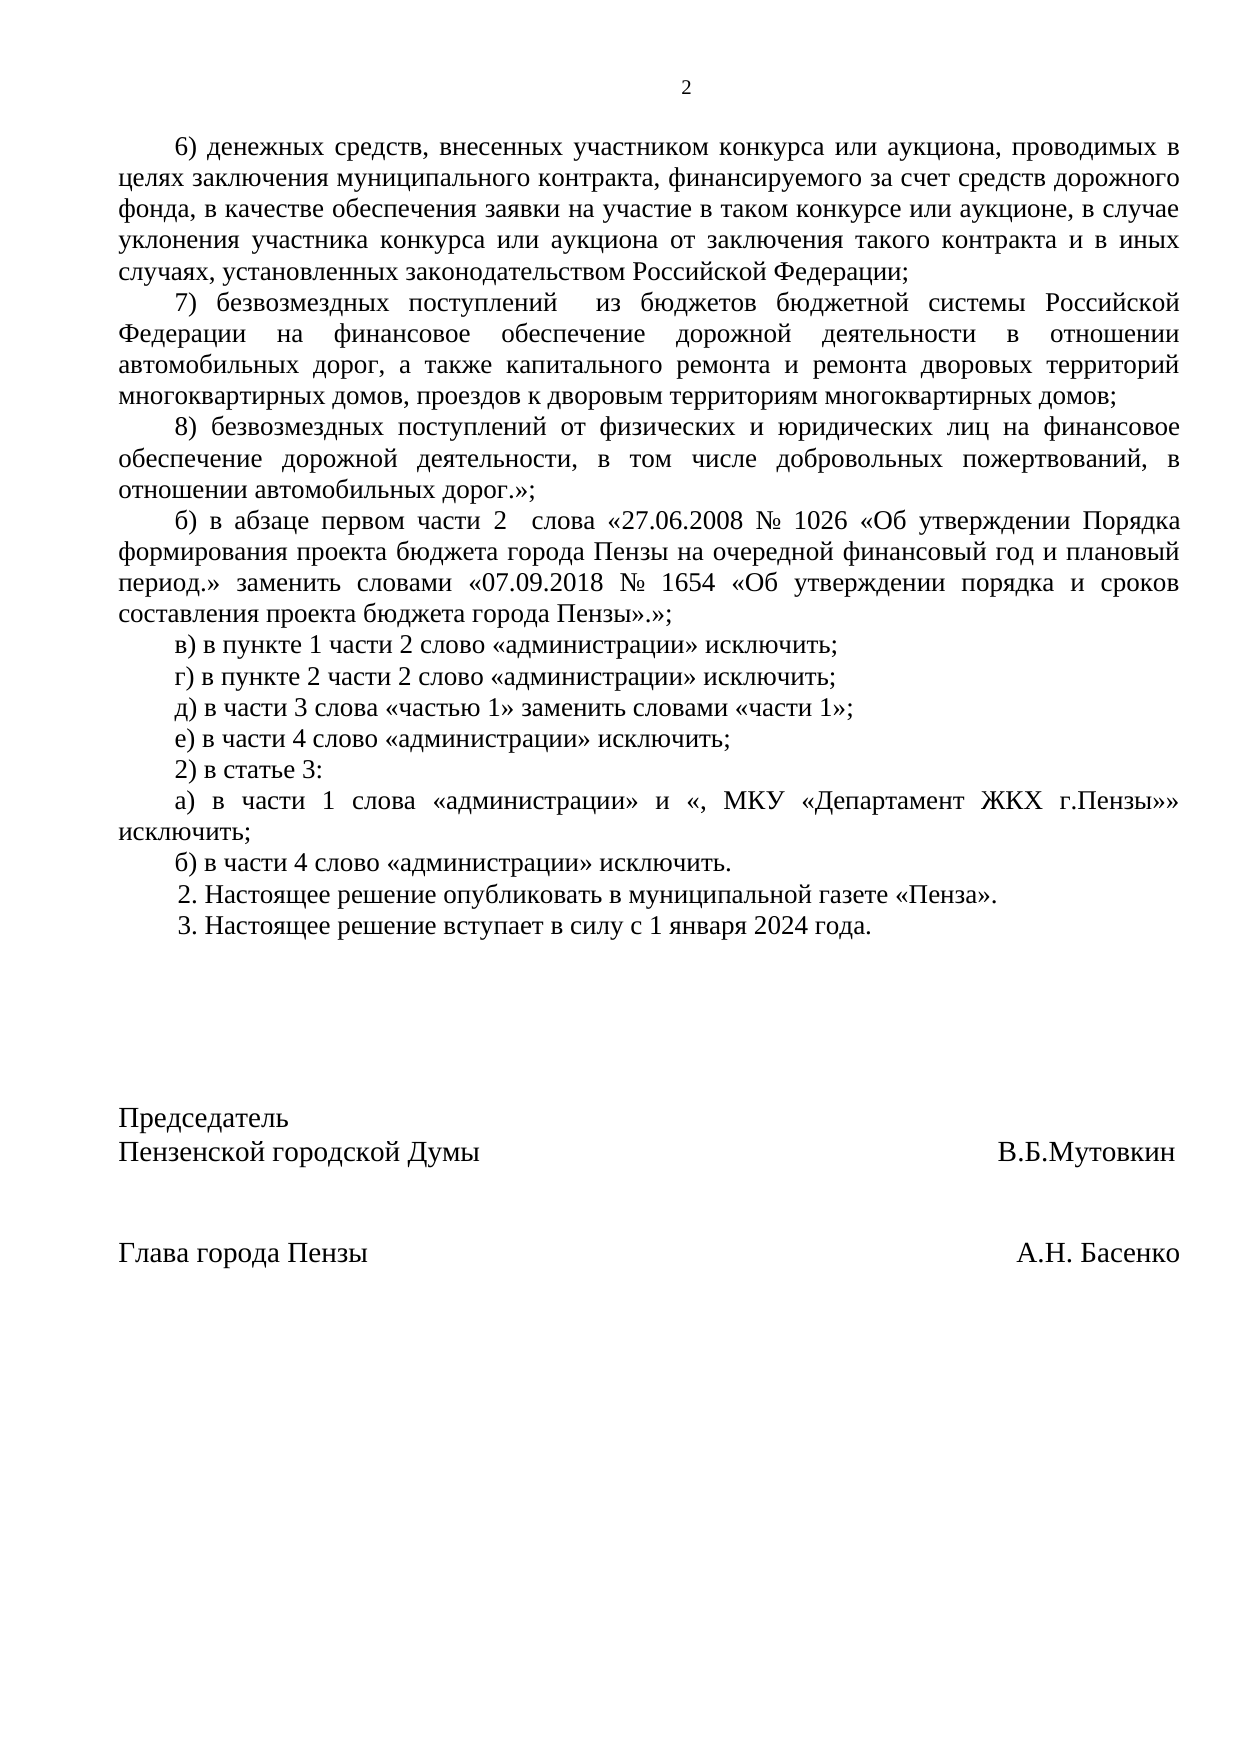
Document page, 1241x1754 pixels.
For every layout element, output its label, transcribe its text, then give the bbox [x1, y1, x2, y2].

text г) в пункте 2 части 2 слово «администрации» исключить; [118, 660, 1181, 691]
text 3. Настоящее решение вступает в силу с 1 января 2024 года. [118, 909, 1181, 940]
text 6) денежных средств, внесенных участником конкурса или аукциона, проводимых в целях заключения муниципального контракта, финансируемого за счет средств дорожного фонда, в качестве обеспечения заявки на участие в таком конкурсе или аукционе, в случае уклонения участника конкурса или аукциона от заключения такого контракта и в иных случаях, установленных законодательством Российской Федерации; [118, 130, 1181, 286]
text Председатель [118, 1101, 1181, 1134]
text Пензенской городской Думы В.Б.Мутовкин [118, 1134, 1181, 1168]
text в) в пункте 1 части 2 слово «администрации» исключить; [118, 628, 1181, 660]
text б) в абзаце первом части 2 слова «27.06.2008 № 1026 «Об утверждении Порядка формирования проекта бюджета города Пензы на очередной финансовый год и плановый период.» заменить словами «07.09.2018 № 1654 «Об утверждении порядка и сроков составления проекта бюджета города Пензы».»; [118, 504, 1181, 628]
text 2) в статье 3: [118, 753, 1181, 784]
text 2. Настоящее решение опубликовать в муниципальной газете «Пенза». [118, 878, 1181, 909]
text а) в части 1 слова «администрации» и «, МКУ «Департамент ЖКХ г.Пензы»» исключить; [118, 784, 1181, 847]
text 7) безвозмездных поступлений из бюджетов бюджетной системы Российской Федерации на финансовое обеспечение дорожной деятельности в отношении автомобильных дорог, а также капитального ремонта и ремонта дворовых территорий многоквартирных домов, проездов к дворовым территориям многоквартирных домов; [118, 286, 1181, 411]
text е) в части 4 слово «администрации» исключить; [118, 722, 1181, 753]
text 8) безвозмездных поступлений от физических и юридических лиц на финансовое обеспечение дорожной деятельности, в том числе добровольных пожертвований, в отношении автомобильных дорог.»; [118, 411, 1181, 504]
text д) в части 3 слова «частью 1» заменить словами «части 1»; [118, 691, 1181, 722]
text б) в части 4 слово «администрации» исключить. [118, 847, 1181, 878]
text Глава города Пензы А.Н. Басенко [118, 1235, 1181, 1268]
